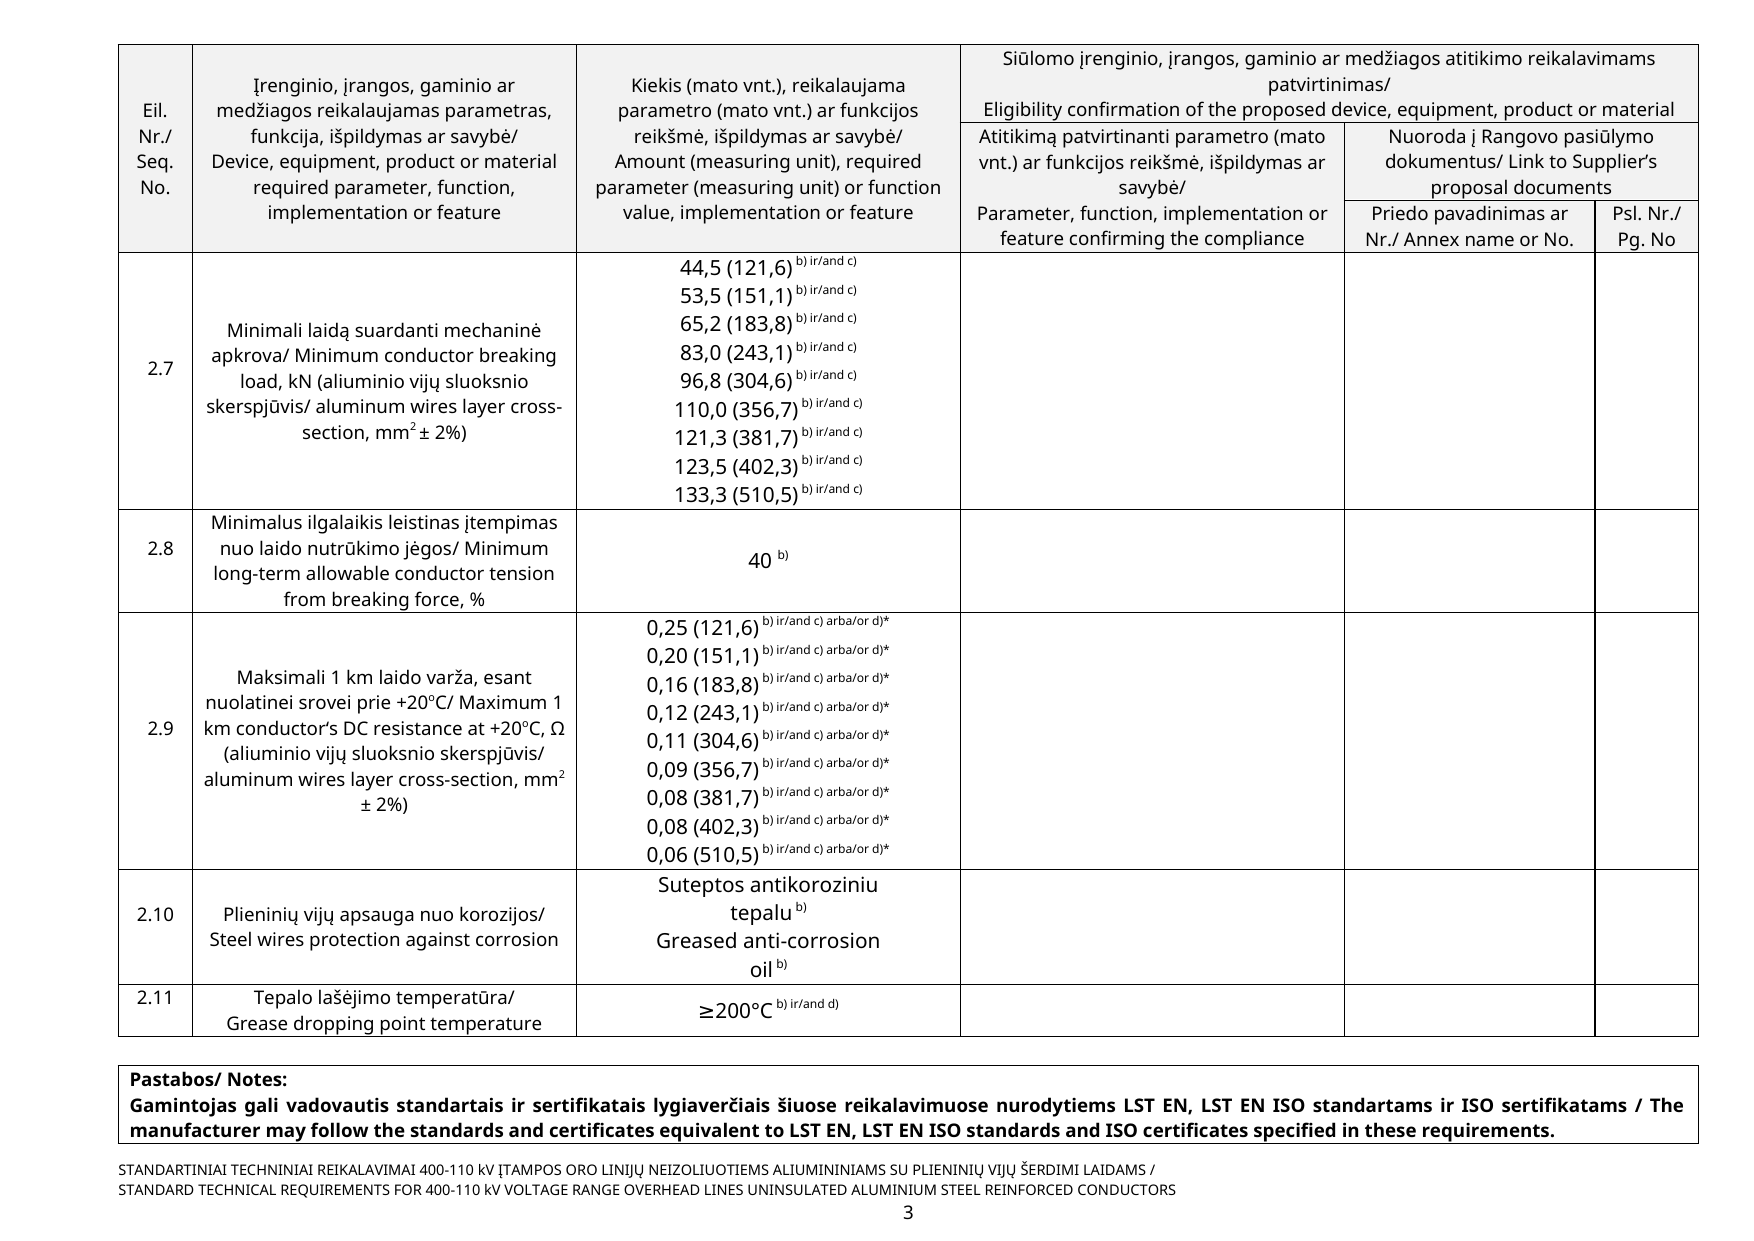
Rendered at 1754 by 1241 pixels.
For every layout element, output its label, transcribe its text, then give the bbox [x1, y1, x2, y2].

table_cell Priedo pavadinimas ar Nr./ Annex name or No. [1345, 201, 1594, 252]
table_header Kiekis (mato vnt.), reikalaujama parametro (mato vnt.) ar funkcijos reikšmė, išpildymas ar savybė/ Amount (measuring unit), required parameter (measuring unit) or function value, implementation or feature [577, 45, 960, 252]
table_header Eil. Nr./ Seq. No. [119, 45, 192, 252]
table_cell [119, 510, 192, 612]
table_cell Suteptos antikoroziniu tepalu b) Greased anti-corrosion oil b) [577, 870, 960, 983]
table_cell [119, 870, 192, 983]
table_cell [961, 613, 1344, 869]
table_cell Minimali laidą suardanti mechaninė apkrova/ Minimum conductor breaking load, kN (aliuminio vijų sluoksnio skerspjūvis/ aluminum wires layer cross-section, mm2 ± 2%) [193, 253, 576, 509]
table_cell Tepalo lašėjimo temperatūra/ Grease dropping point temperature [193, 985, 576, 1036]
table_cell Psl. Nr./ Pg. No [1596, 201, 1698, 252]
table_cell Maksimali 1 km laido varža, esant nuolatinei srovei prie +20oС/ Maximum 1 km conductor‘s DC resistance at +20oС, Ω (aliuminio vijų sluoksnio skerspjūvis/ aluminum wires layer cross-section, mm2 ± 2%) [193, 613, 576, 869]
table_cell [1345, 510, 1594, 612]
table_cell [1345, 870, 1594, 983]
table_header Įrenginio, įrangos, gaminio ar medžiagos reikalaujamas parametras, funkcija, išpildymas ar savybė/ Device, equipment, product or material required parameter, function, implementation or feature [193, 45, 576, 252]
table_cell ≥200°C b) ir/and d) [577, 985, 960, 1036]
table_cell [1345, 613, 1594, 869]
table_cell Atitikimą patvirtinanti parametro (mato vnt.) ar funkcijos reikšmė, išpildymas ar savybė/ Parameter, function, implementation or feature confirming the compliance [961, 123, 1344, 252]
table_cell [1345, 253, 1594, 509]
table_cell [1596, 870, 1698, 983]
table_cell [119, 613, 192, 869]
table_cell Nuoroda į Rangovo pasiūlymo dokumentus/ Link to Supplier’s proposal documents [1345, 123, 1698, 199]
table_cell 0,25 (121,6) b) ir/and c) arba/or d)* 0,20 (151,1) b) ir/and c) arba/or d)* 0,16 (183,8) b) ir/and c) arba/or d)* 0,12 (243,1) b) ir/and c) arba/or d)* 0,11 (304,6) b) ir/and c) arba/or d)* 0,09 (356,7) b) ir/and c) arba/or d)* 0,08 (381,7) b) ir/and c) arba/or d)* 0,08 (402,3) b) ir/and c) arba/or d)* 0,06 (510,5) b) ir/and c) arba/or d)* [577, 613, 960, 869]
table_cell Plieninių vijų apsauga nuo korozijos/ Steel wires protection against corrosion [193, 870, 576, 983]
table_header Siūlomo įrenginio, įrangos, gaminio ar medžiagos atitikimo reikalavimams patvirtinimas/ Eligibility confirmation of the proposed device, equipment, product or material [961, 45, 1698, 122]
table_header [119, 1066, 1698, 1143]
table_cell Minimalus ilgalaikis leistinas įtempimas nuo laido nutrūkimo jėgos/ Minimum long-term allowable conductor tension from breaking force, % [193, 510, 576, 612]
table_cell [961, 870, 1344, 983]
table_cell [961, 510, 1344, 612]
table_cell [119, 253, 192, 509]
table_cell [1345, 985, 1594, 1036]
table_cell [1596, 985, 1698, 1036]
table_cell [1596, 510, 1698, 612]
table_cell [119, 985, 192, 1036]
table_cell 44,5 (121,6) b) ir/and c) 53,5 (151,1) b) ir/and c) 65,2 (183,8) b) ir/and c) 83,0 (243,1) b) ir/and c) 96,8 (304,6) b) ir/and c) 110,0 (356,7) b) ir/and c) 121,3 (381,7) b) ir/and c) 123,5 (402,3) b) ir/and c) 133,3 (510,5) b) ir/and c) [577, 253, 960, 509]
table_cell [961, 253, 1344, 509]
table_cell [1596, 253, 1698, 509]
table_cell 40 b) [577, 510, 960, 612]
table_cell [1596, 613, 1698, 869]
table_cell [961, 985, 1344, 1036]
